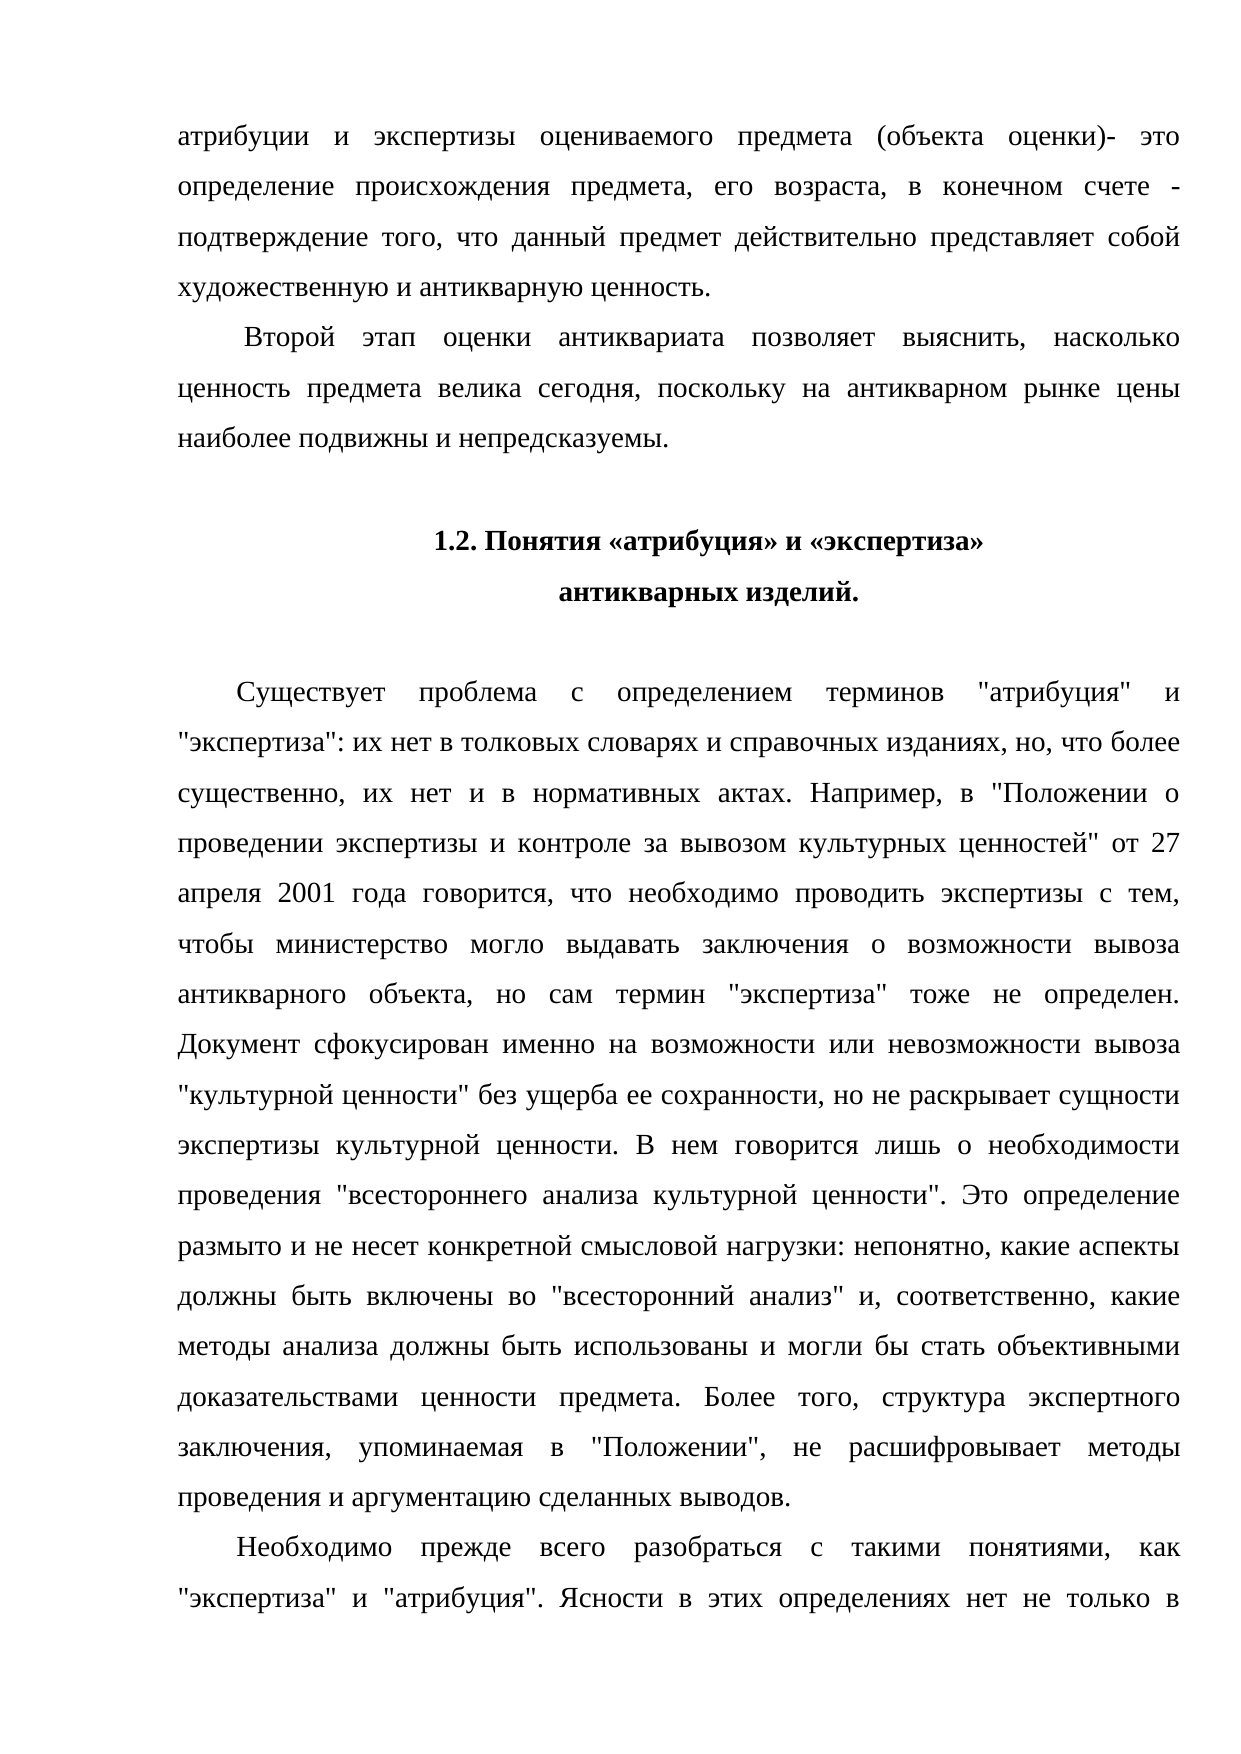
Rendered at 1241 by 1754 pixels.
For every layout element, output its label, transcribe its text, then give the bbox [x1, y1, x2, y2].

text 1.2. Понятия «атрибуция» и «экспертиза» [177, 523, 1181, 557]
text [177, 1529, 1181, 1613]
text атрибуции и экспертизы оцениваемого предмета (объекта оценки)- это определение происхождения предмета, его возраста, в конечном счете - подтверждение того, что данный предмет действительно представляет собой художественную и антикварную ценность. [177, 118, 1181, 303]
text Второй этап оценки антиквариата позволяет выяснить, насколько ценность предмета велика сегодня, поскольку на антикварном рынке цены наиболее подвижны и непредсказуемы. [177, 319, 1181, 453]
text Существует проблема с определением терминов "атрибуция" и "экспертиза": их нет в толковых словарях и справочных изданиях, но, что более существенно, их нет и в нормативных актах. Например, в "Положении о проведении экспертизы и контроле за вывозом культурных ценностей" от 27 апреля 2001 года говорится, что необходимо проводить экспертизы с тем, чтобы министерство могло выдавать заключения о возможности вывоза антикварного объекта, но сам термин "экспертиза" тоже не определен. Документ сфокусирован именно на возможности или невозможности вывоза "культурной ценности" без ущерба ее сохранности, но не раскрывает сущности экспертизы культурной ценности. В нем говорится лишь о необходимости проведения "всестороннего анализа культурной ценности". Это определение размыто и не несет конкретной смысловой нагрузки: непонятно, какие аспекты должны быть включены во "всесторонний анализ" и, соответственно, какие методы анализа должны быть использованы и могли бы стать объективными доказательствами ценности предмета. Более того, структура экспертного заключения, упоминаемая в "Положении", не расшифровывает методы проведения и аргументацию сделанных выводов. [177, 674, 1181, 1513]
text антикварных изделий. [177, 574, 1181, 607]
